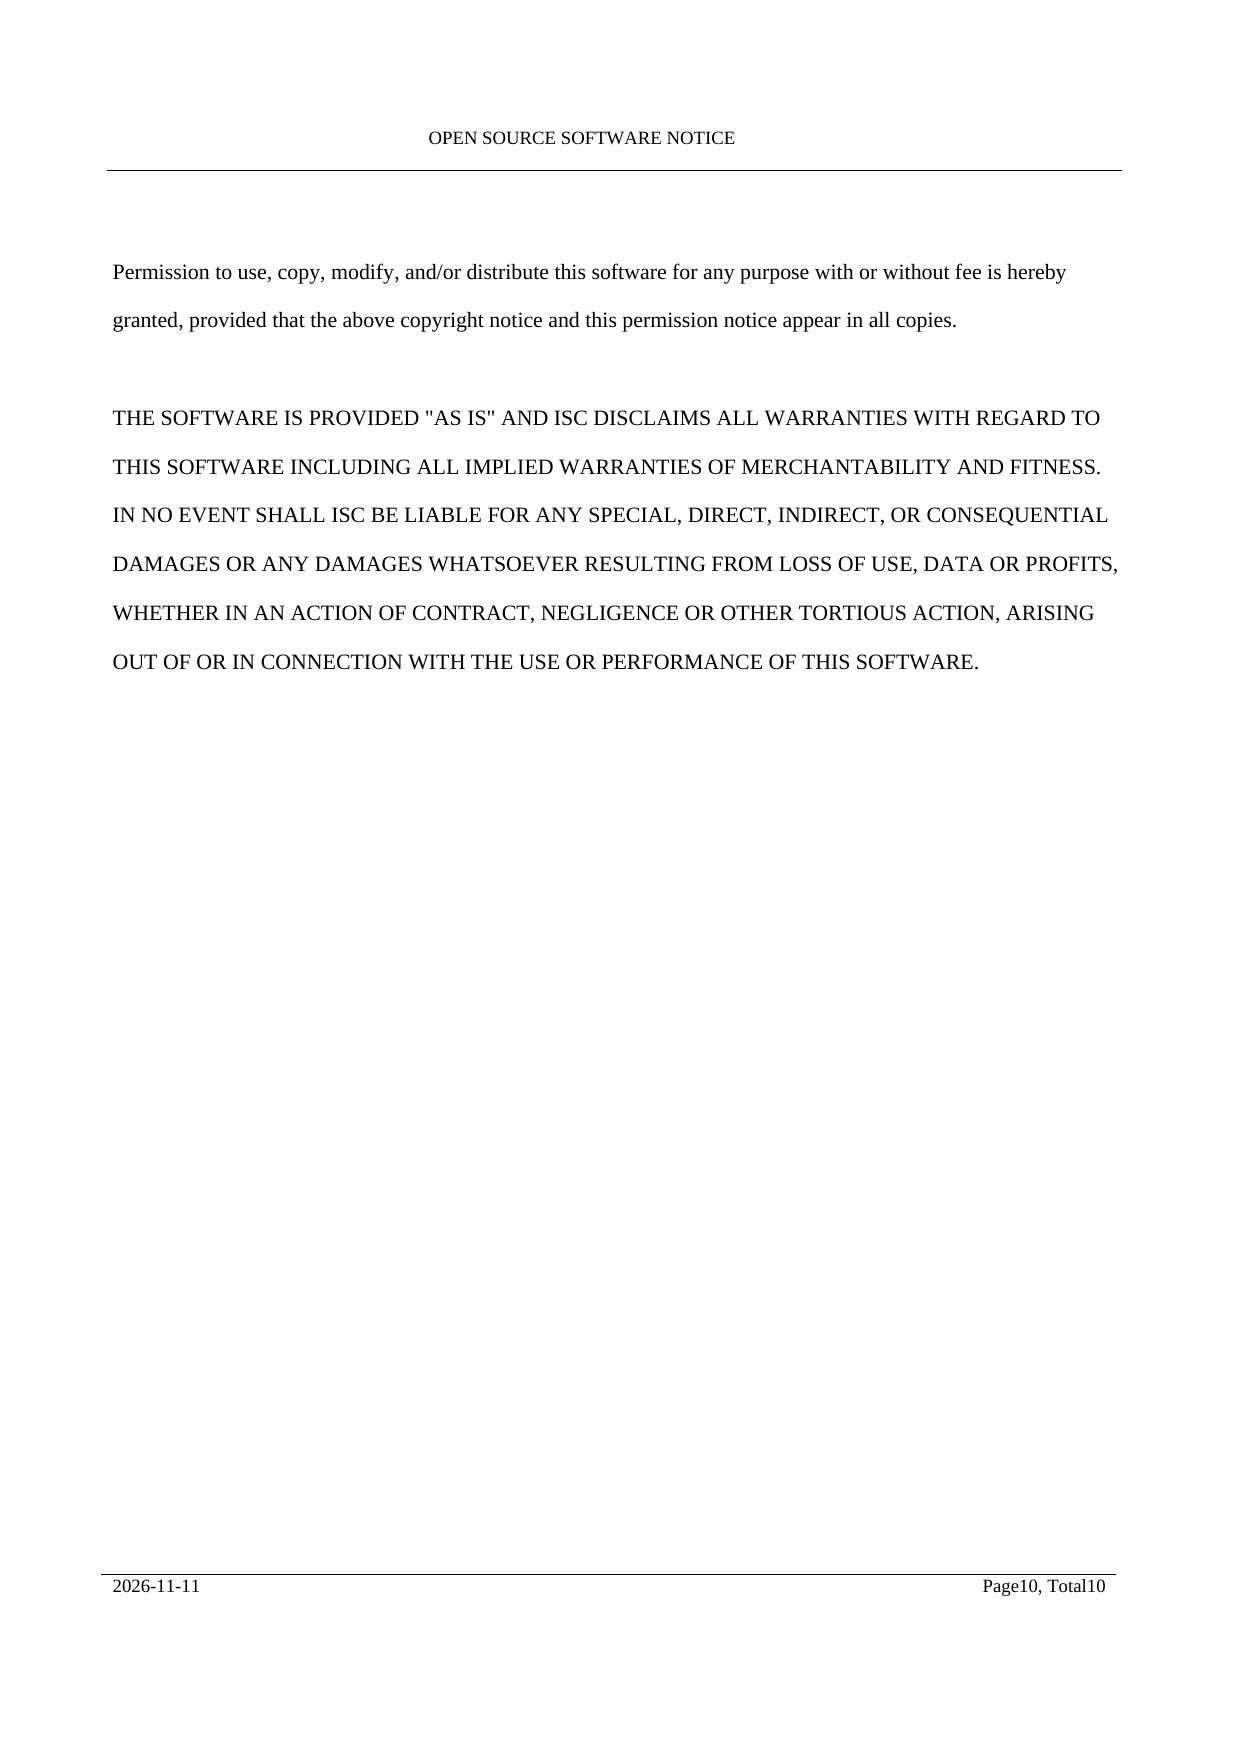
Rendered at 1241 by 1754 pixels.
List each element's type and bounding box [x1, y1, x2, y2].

text [112, 206, 1128, 678]
